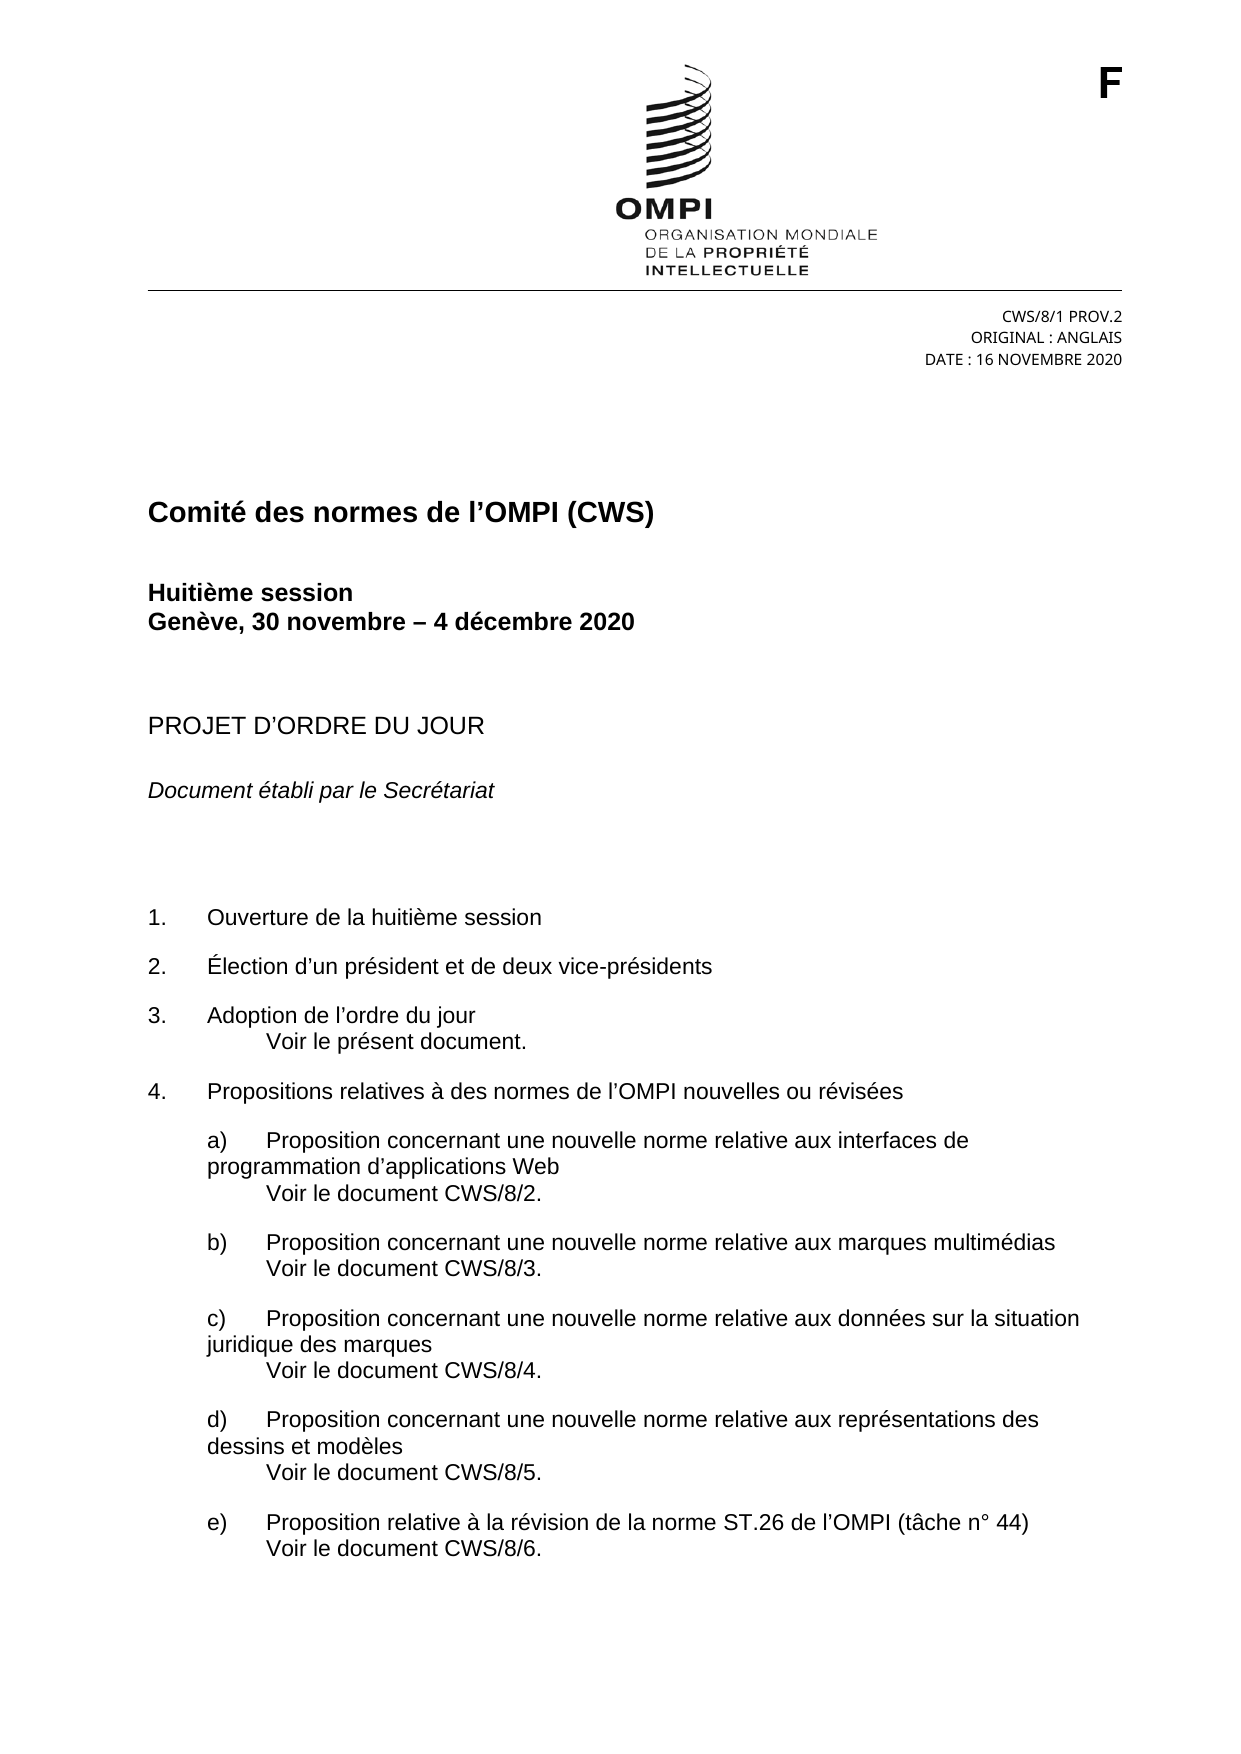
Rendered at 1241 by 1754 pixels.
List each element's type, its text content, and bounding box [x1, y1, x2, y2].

text Élection d’un président et de deux vice-présidents [148, 953, 1122, 979]
text Genève, 30 novembre – 4 décembre 2020 [148, 607, 1122, 636]
text CWS/8/1 Prov.2 [148, 291, 1122, 327]
text DATE : 16 novembre 2020 [148, 348, 1122, 370]
text Adoption de l’ordre du jour Voir le présent document. [148, 1002, 1122, 1055]
list Proposition concernant une nouvelle norme relative aux représentations des dessins et modèles Voir le document CWS/8/5. [207, 1406, 1122, 1486]
text Document établi par le Secrétariat [148, 777, 1122, 803]
list Proposition concernant une nouvelle norme relative aux données sur la situation juridique des marques Voir le document CWS/8/4. [207, 1304, 1122, 1383]
list Proposition concernant une nouvelle norme relative aux interfaces de programmation d’applications Web Voir le document CWS/8/2. [207, 1127, 1122, 1206]
text Huitième session [148, 578, 1122, 607]
text Propositions relatives à des normes de l’OMPI nouvelles ou révisées [148, 1078, 1122, 1104]
text ORIGINAL : anglais [148, 327, 1122, 348]
picture [613, 59, 1123, 278]
text Ouverture de la huitième session [148, 903, 1122, 930]
text Projet d’ordre du jour [148, 711, 1122, 739]
list Proposition concernant une nouvelle norme relative aux marques multimédias Voir le document CWS/8/3. [207, 1229, 1122, 1282]
list Proposition relative à la révision de la norme ST.26 de l’OMPI (tâche n° 44) Voir le document CWS/8/6. [207, 1508, 1122, 1561]
text Comité des normes de l’OMPI (CWS) [148, 495, 1122, 528]
